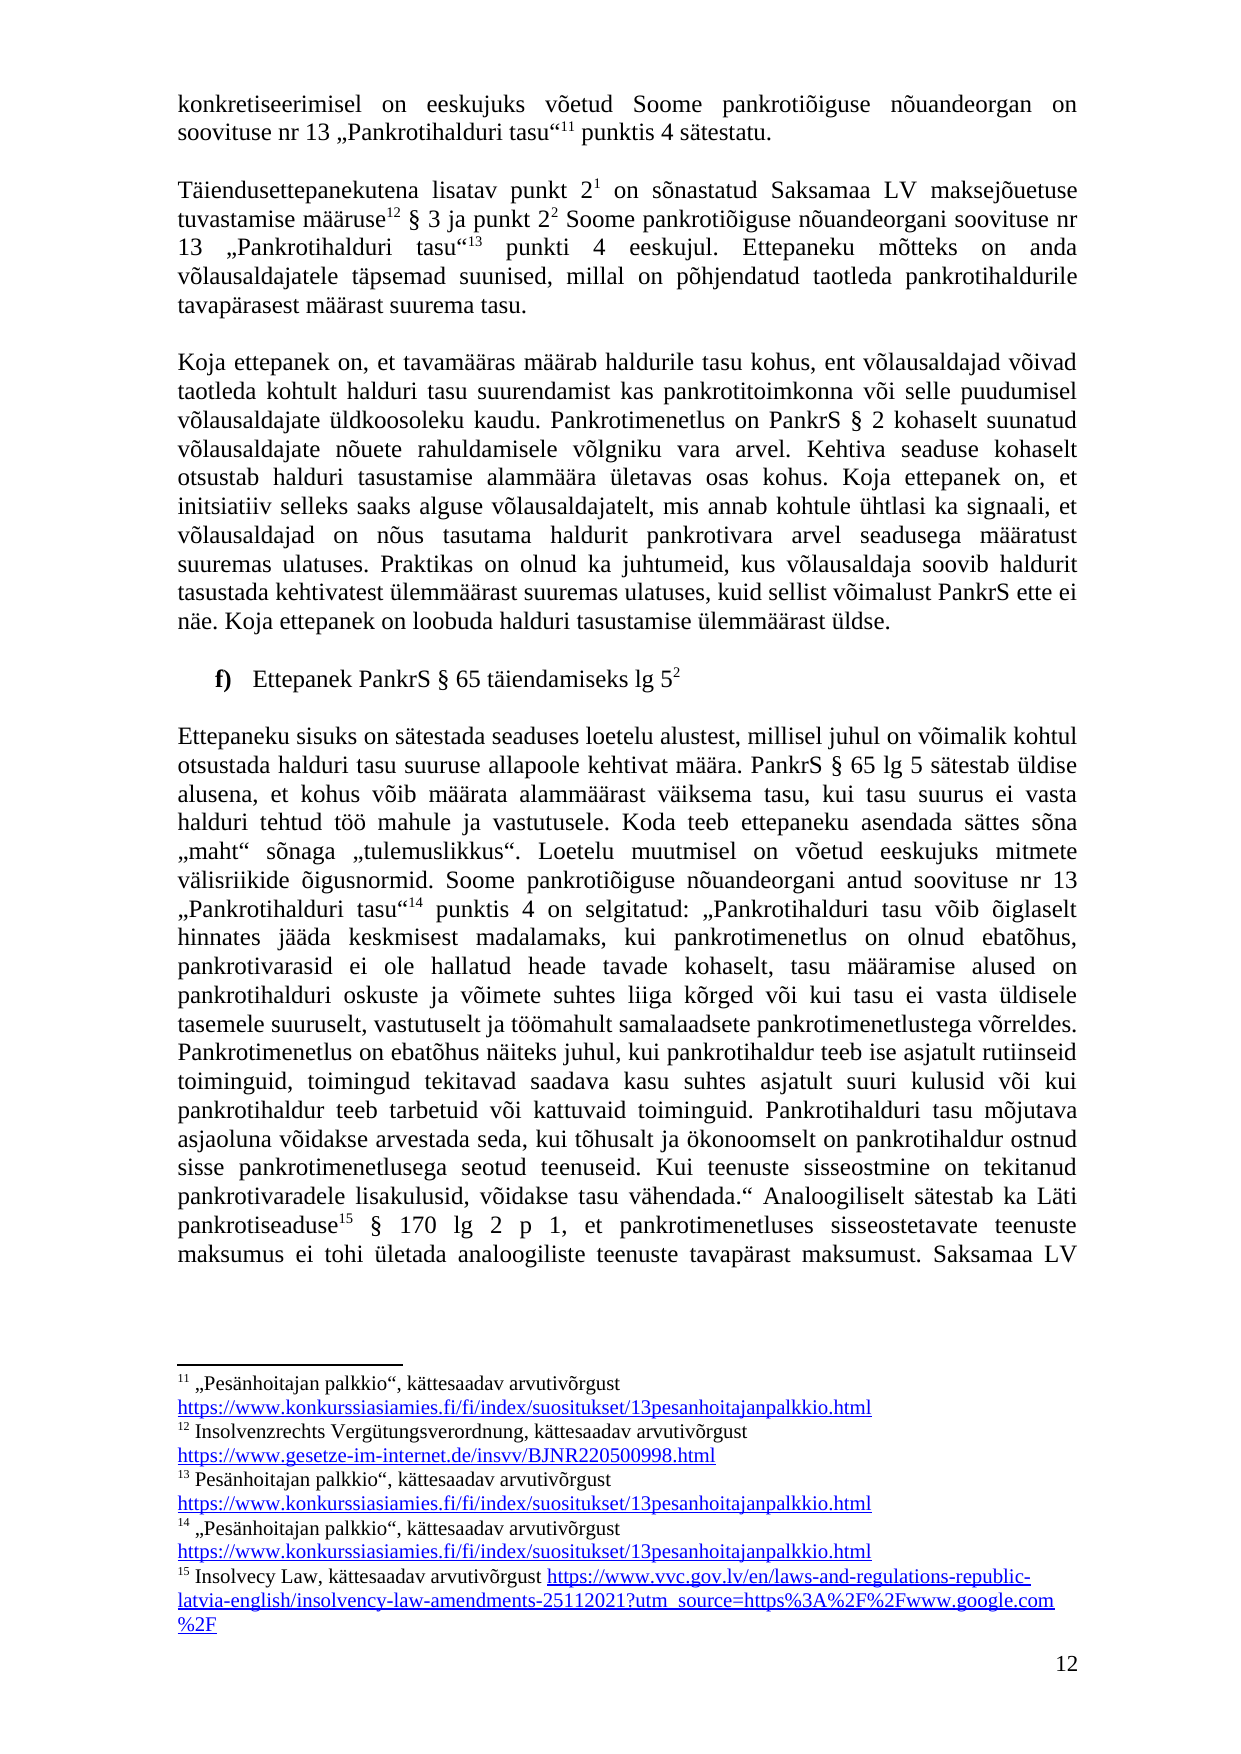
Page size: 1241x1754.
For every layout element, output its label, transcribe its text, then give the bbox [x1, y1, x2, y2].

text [177, 89, 1078, 146]
text Koja ettepanek on, et tavamääras määrab haldurile tasu kohus, ent võlausaldajad võivad taotleda kohtult halduri tasu suurendamist kas pankrotitoimkonna või selle puudumisel võlausaldajate üldkoosoleku kaudu. Pankrotimenetlus on PankrS § 2 kohaselt suunatud võlausaldajate nõuete rahuldamisele võlgniku vara arvel. Kehtiva seaduse kohaselt otsustab halduri tasustamise alammäära ületavas osas kohus. Koja ettepanek on, et initsiatiiv selleks saaks alguse võlausaldajatelt, mis annab kohtule ühtlasi ka signaali, et võlausaldajad on nõus tasutama haldurit pankrotivara arvel seadusega määratust suuremas ulatuses. Praktikas on olnud ka juhtumeid, kus võlausaldaja soovib haldurit tasustada kehtivatest ülemmäärast suuremas ulatuses, kuid sellist võimalust PankrS ette ei näe. Koja ettepanek on loobuda halduri tasustamise ülemmäärast üldse. [177, 347, 1078, 635]
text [177, 721, 1078, 1296]
text Täiendusettepanekutena lisatav punkt 21 on sõnastatud Saksamaa LV maksejõuetuse tuvastamise määruse § 3 ja punkt 22 Soome pankrotiõiguse nõuandeorgani soovituse nr 13 „Pankrotihalduri tasu“ punkti 4 eeskujul. Ettepaneku mõtteks on anda võlausaldajatele täpsemad suunised, millal on põhjendatud taotleda pankrotihaldurile tavapärasest määrast suurema tasu. [177, 175, 1078, 319]
list Ettepanek PankrS § 65 täiendamiseks lg 52 [215, 664, 1078, 692]
